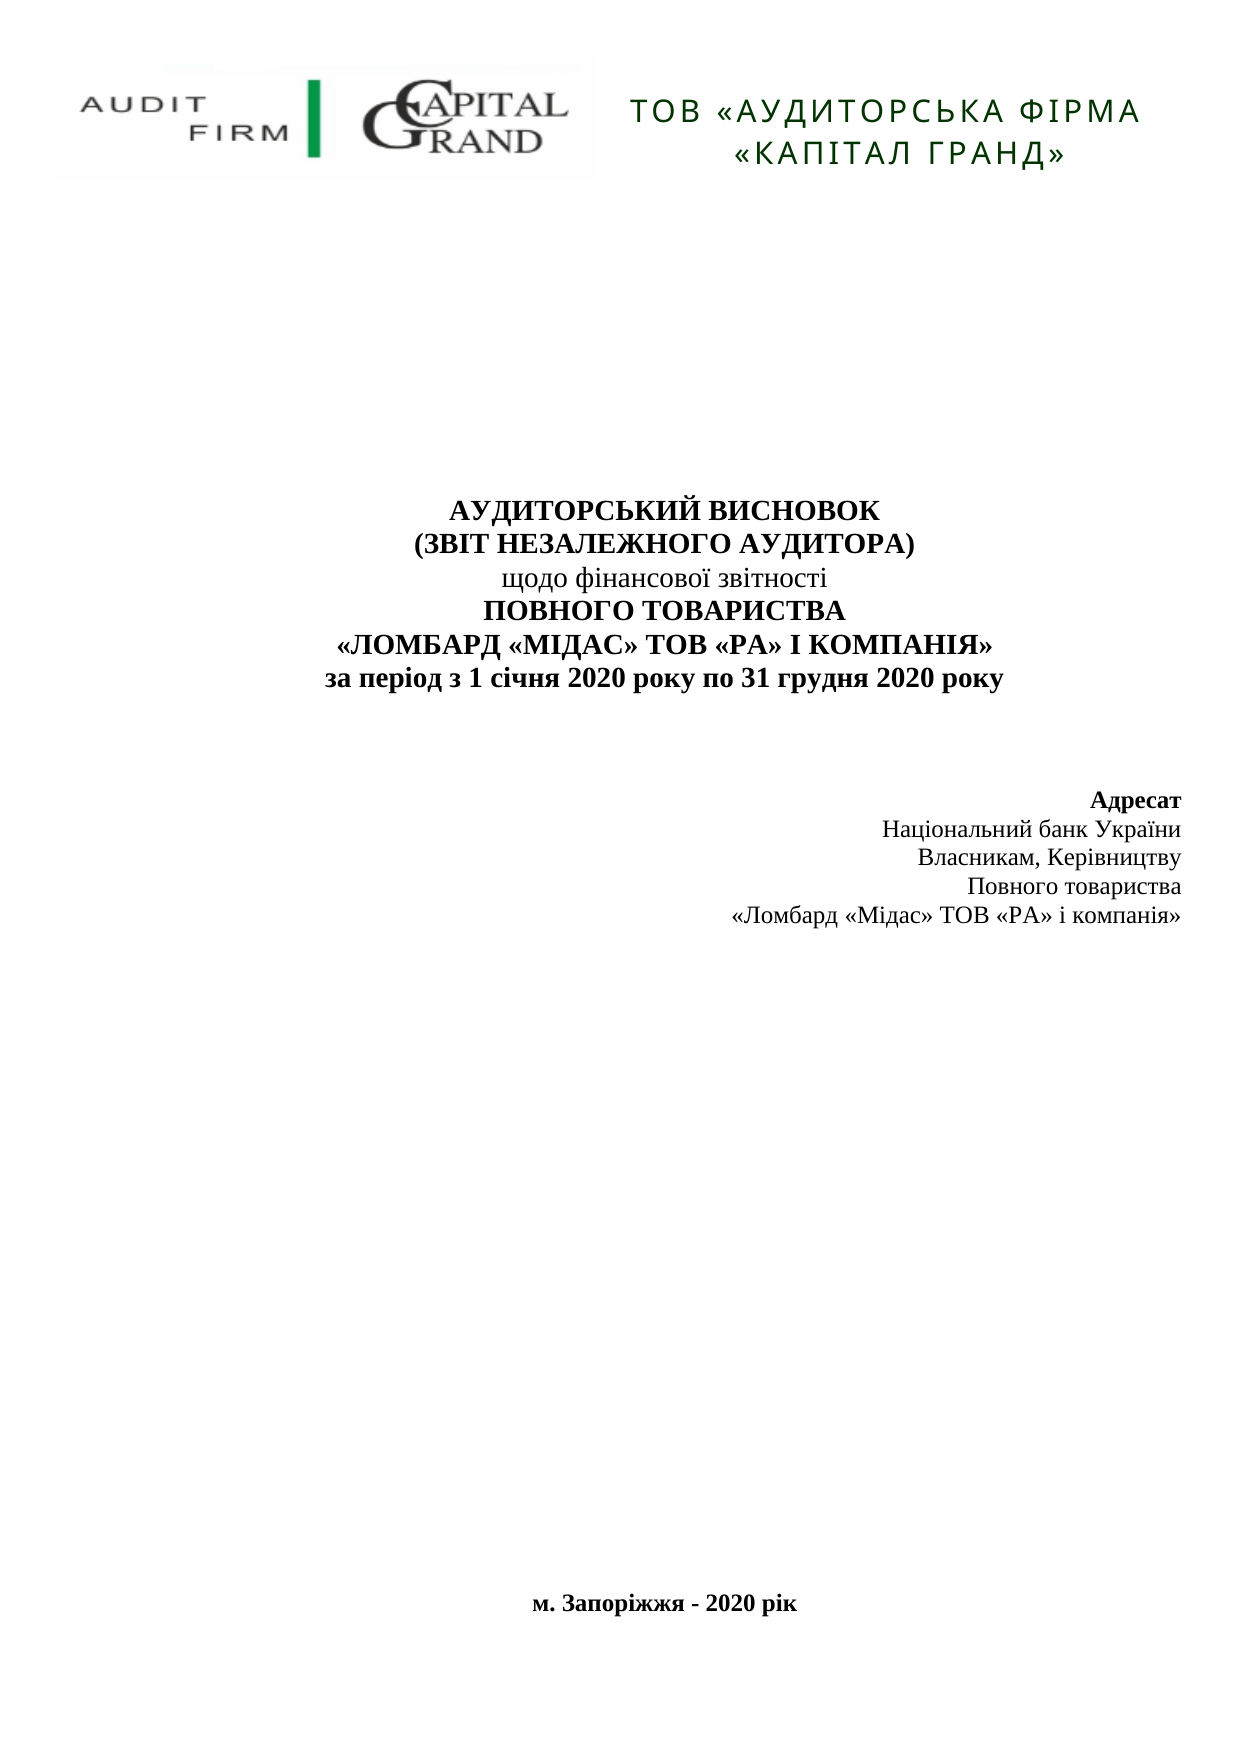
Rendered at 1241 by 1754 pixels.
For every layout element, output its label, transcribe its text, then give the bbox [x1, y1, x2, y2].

text «ЛОМБАРД «МІДАС» ТОВ «РА» І КОМПАНІЯ» [148, 627, 1181, 660]
text ТОВ «АУДИТОРСЬКА ФІРМА [599, 89, 1152, 131]
text «Ломбард «Мідас» ТОВ «РА» і компанія» [148, 900, 1181, 929]
text «КАПІТАЛ ГРАНД» [599, 131, 1181, 174]
text Повного товариства [148, 871, 1181, 900]
text АУДИТОРСЬКИЙ ВИСНОВОК [148, 493, 1181, 526]
picture [55, 53, 599, 182]
text щодо фінансової звітності [148, 560, 1181, 593]
text Національний банк України [148, 814, 1181, 842]
text ПОВНОГО ТОВАРИСТВА [148, 593, 1181, 627]
text м. Запоріжжя - 2020 рік [148, 1588, 1181, 1617]
text Власникам, Керівництву [148, 842, 1181, 871]
text за період з 1 січня 2020 року по 31 грудня 2020 року [148, 660, 1181, 694]
text Адресат [148, 785, 1181, 814]
text (ЗВІТ НЕЗАЛЕЖНОГО АУДИТОРА) [148, 526, 1181, 560]
